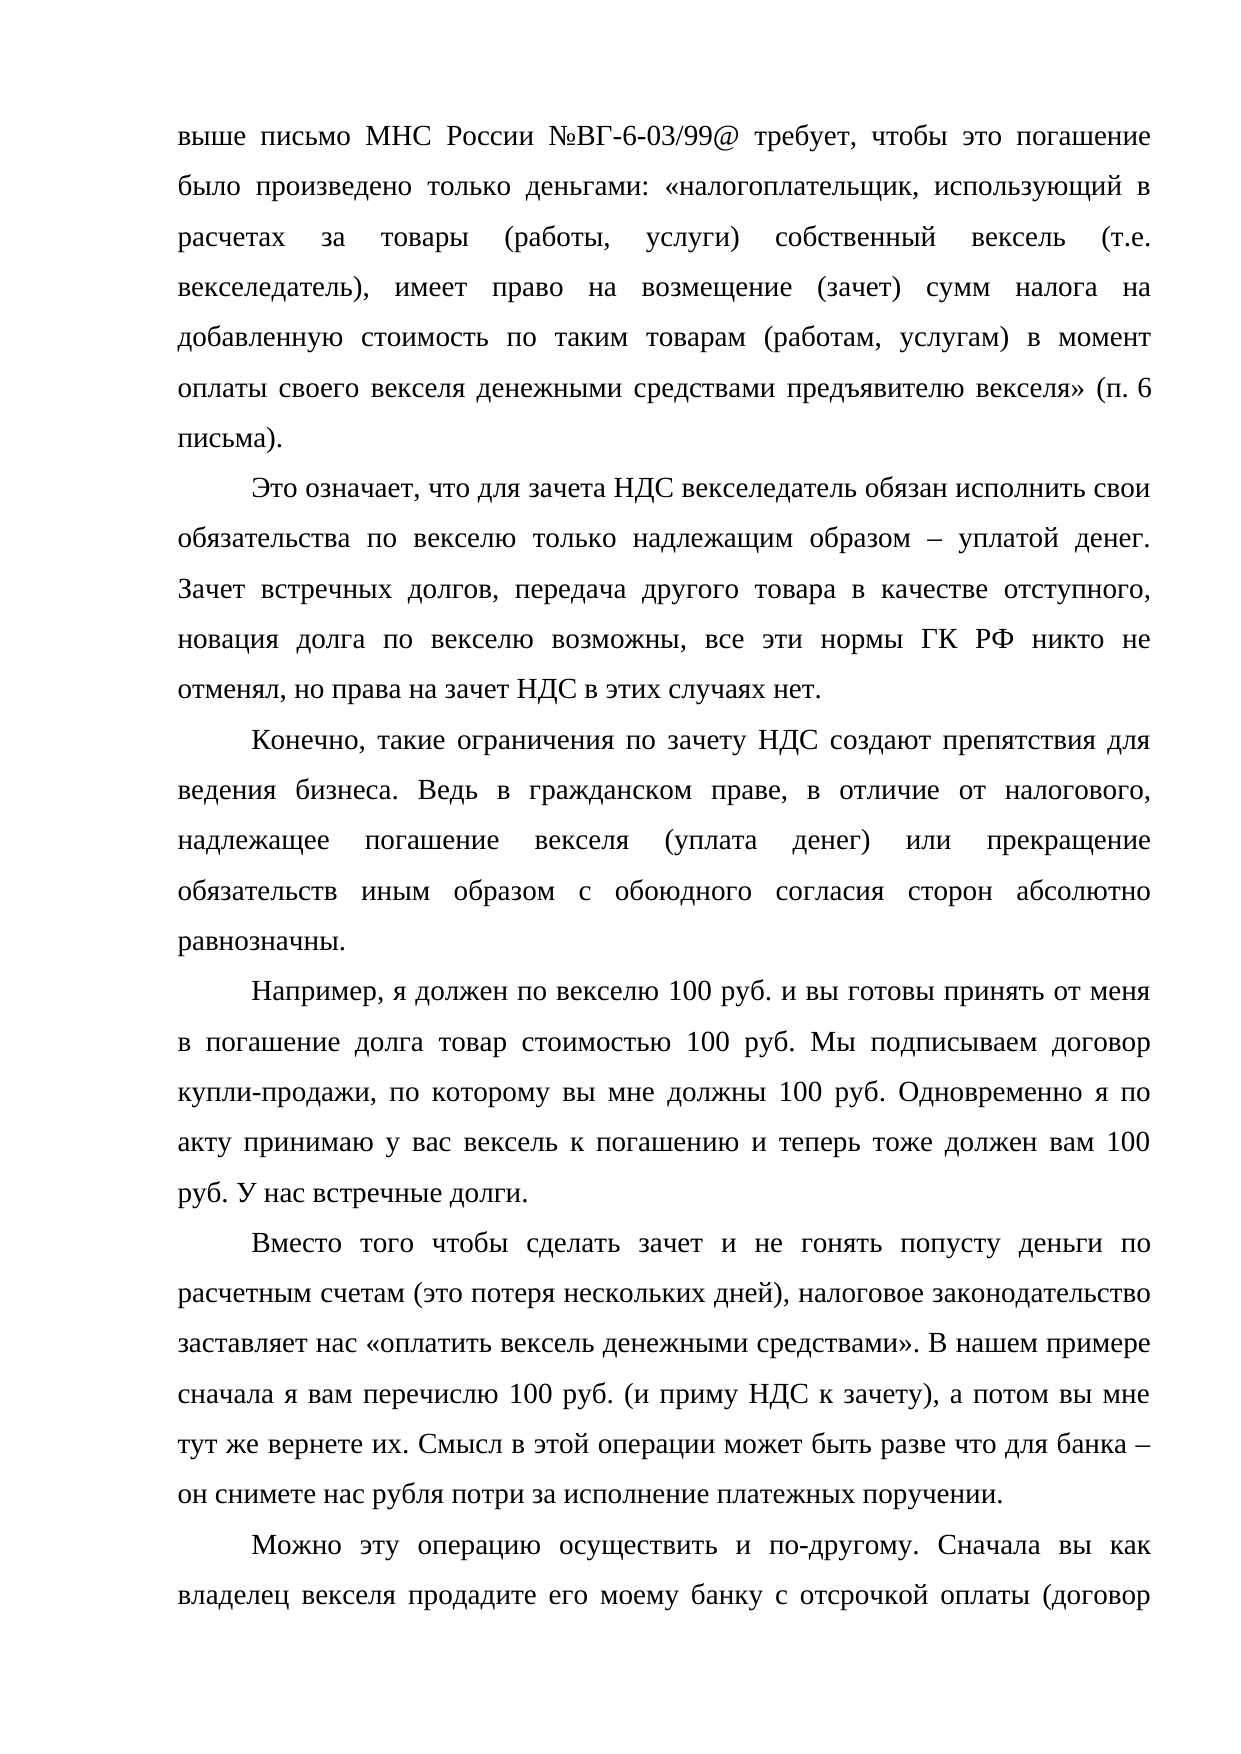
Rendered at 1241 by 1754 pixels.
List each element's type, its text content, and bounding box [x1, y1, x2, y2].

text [177, 1527, 1152, 1611]
text Вместо того чтобы сделать зачет и не гонять попусту деньги по расчетным счетам (это потеря нескольких дней), налоговое законодательство заставляет нас «оплатить вексель денежными средствами». В нашем примере сначала я вам перечислю 100 руб. (и приму НДС к зачету), а потом вы мне тут же вернете их. Смысл в этой операции может быть разве что для банка – он снимете нас рубля потри за исполнение платежных поручении. [177, 1225, 1152, 1510]
text Например, я должен по векселю 100 руб. и вы готовы принять от меня в погашение долга товар стоимостью 100 руб. Мы подписываем договор купли-продажи, по которому вы мне должны 100 руб. Одновременно я по акту принимаю у вас вексель к погашению и теперь тоже должен вам 100 руб. У нас встречные долги. [177, 973, 1152, 1208]
text Это означает, что для зачета НДС векселедатель обязан исполнить свои обязательства по векселю только надлежащим образом – уплатой денег. Зачет встречных долгов, передача другого товара в качестве отступного, новация долга по векселю возможны, все эти нормы ГК РФ никто не отменял, но права на зачет НДС в этих случаях нет. [177, 470, 1152, 705]
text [177, 118, 1152, 453]
text Конечно, такие ограничения по зачету НДС создают препятствия для ведения бизнеса. Ведь в гражданском праве, в отличие от налогового, надлежащее погашение векселя (уплата денег) или прекращение обязательств иным образом с обоюдного согласия сторон абсолютно равнозначны. [177, 722, 1152, 957]
